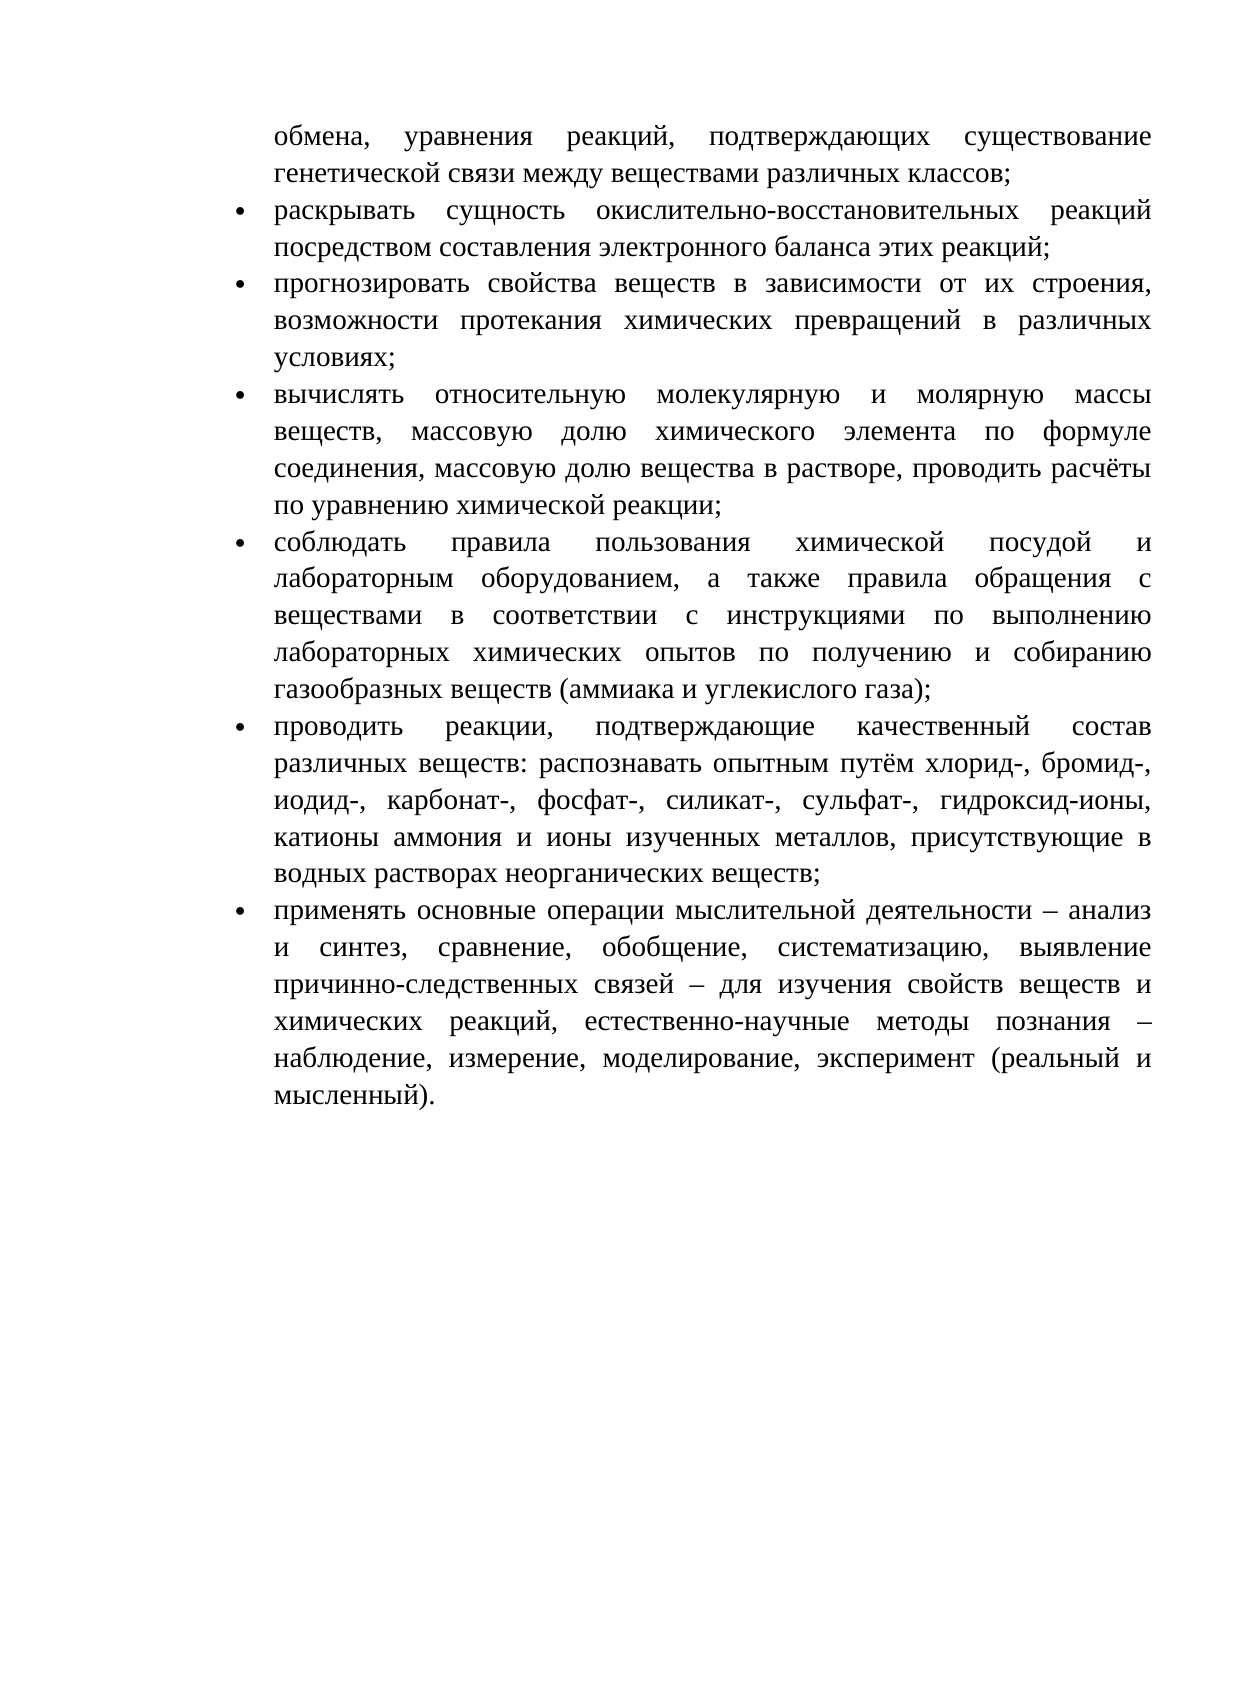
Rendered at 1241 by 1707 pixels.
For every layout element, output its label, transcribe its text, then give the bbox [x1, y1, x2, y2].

list вычислять относительную молекулярную и молярную массы веществ, массовую долю химического элемента по формуле соединения, массовую долю вещества в растворе, проводить расчёты по уравнению химической реакции; [236, 376, 1152, 520]
list раскрывать сущность окислительно-восстановительных реакций посредством составления электронного баланса этих реакций; [236, 192, 1152, 262]
list применять основные операции мыслительной деятельности – анализ и синтез, сравнение, обобщение, систематизацию, выявление причинно-следственных связей – для изучения свойств веществ и химических реакций, естественно-научные методы познания – наблюдение, измерение, моделирование, эксперимент (реальный и мысленный). [236, 892, 1152, 1110]
list прогнозировать свойства веществ в зависимости от их строения, возможности протекания химических превращений в различных условиях; [236, 266, 1152, 373]
list соблюдать правила пользования химической посудой и лабораторным оборудованием, а также правила обращения с веществами в соответствии с инструкциями по выполнению лабораторных химических опытов по получению и собиранию газообразных веществ (аммиака и углекислого газа); [236, 524, 1152, 705]
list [236, 118, 1152, 188]
list проводить реакции, подтверждающие качественный состав различных веществ: распознавать опытным путём хлорид-, бромид-, иодид-, карбонат-, фосфат-, силикат-, сульфат-, гидроксид-ионы, катионы аммония и ионы изученных металлов, присутствующие в водных растворах неорганических веществ; [236, 708, 1152, 889]
